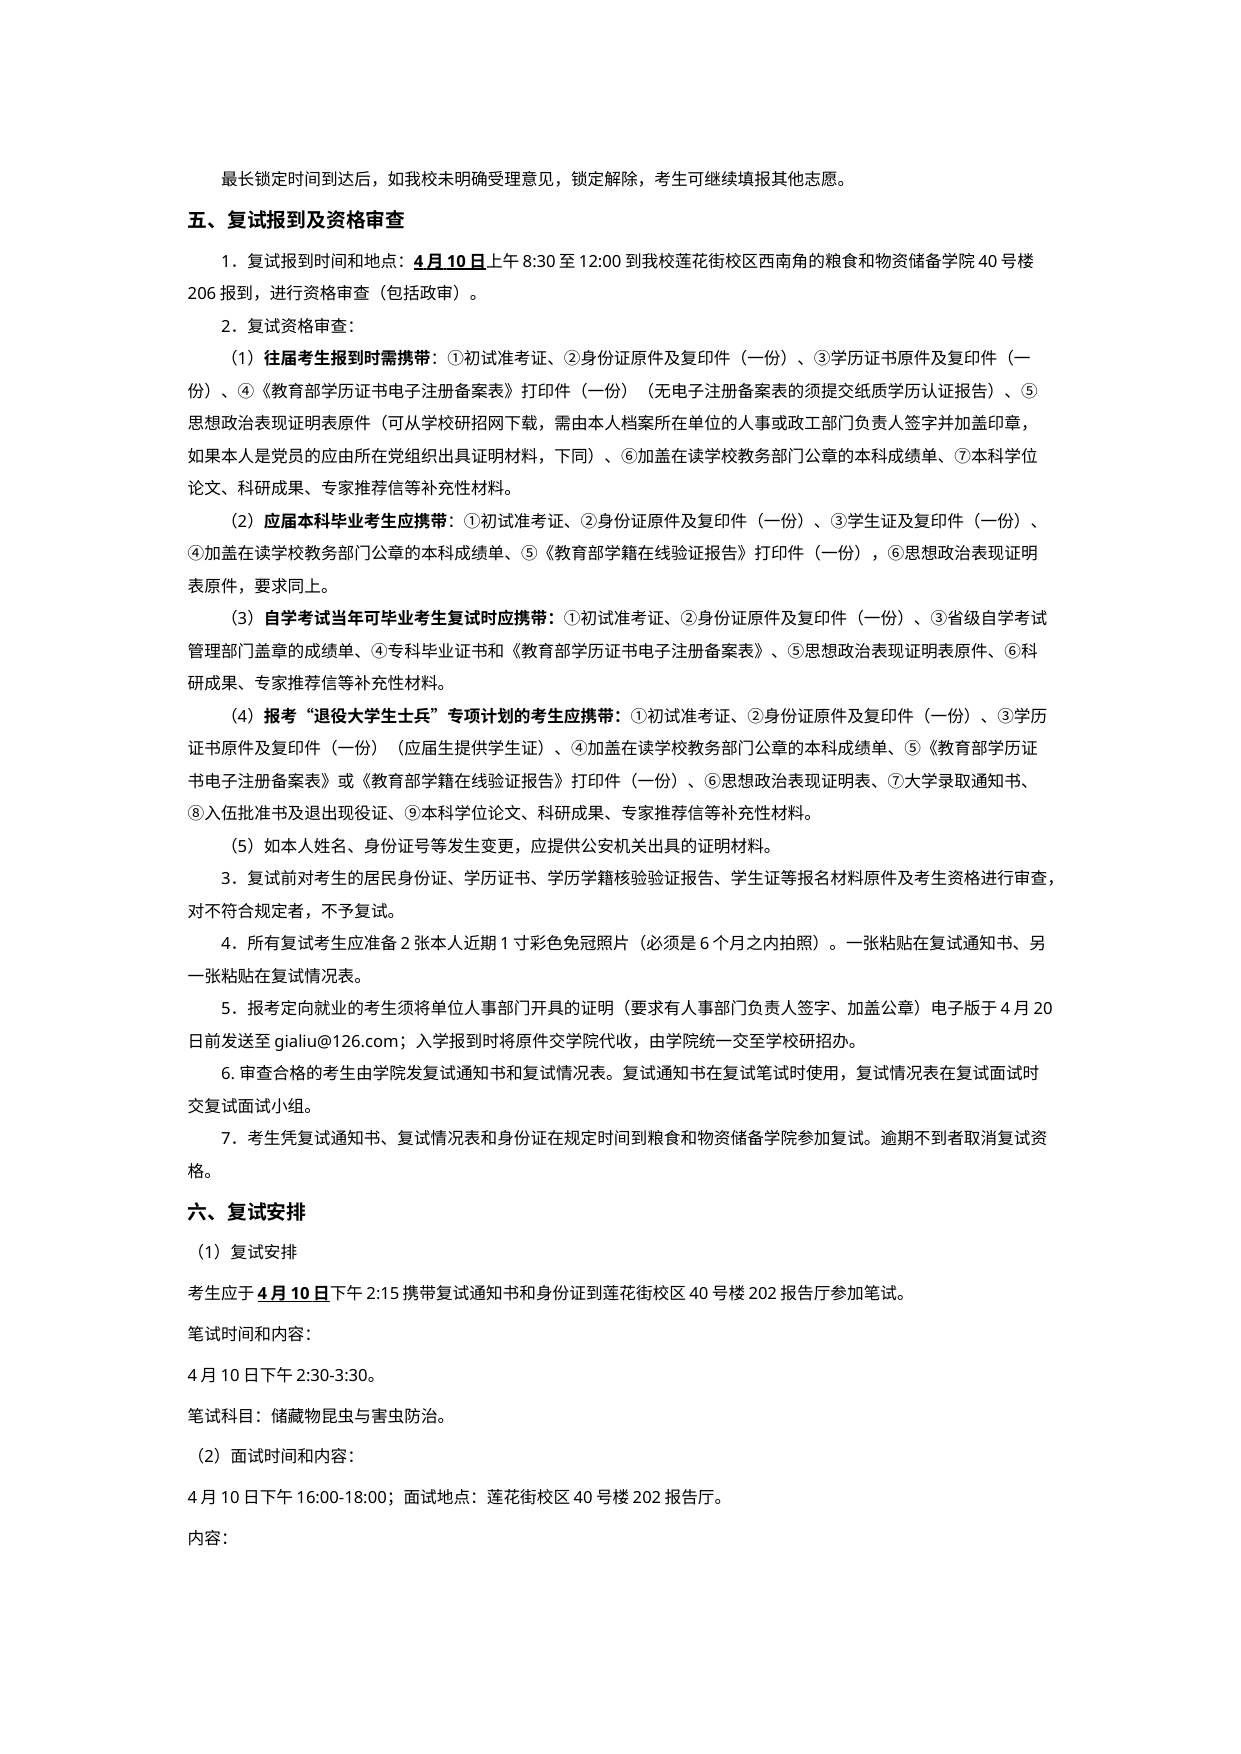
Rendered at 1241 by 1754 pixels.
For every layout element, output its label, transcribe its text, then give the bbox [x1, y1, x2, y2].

text （4）报考“退役大学生士兵”专项计划的考生应携带：①初试准考证、②身份证原件及复印件（一份）、③学历证书原件及复印件（一份）（应届生提供学生证）、④加盖在读学校教务部门公章的本科成绩单、⑤《教育部学历证书电子注册备案表》或《教育部学籍在线验证报告》打印件（一份）、⑥思想政治表现证明表、⑦大学录取通知书、⑧入伍批准书及退出现役证、⑨本科学位论文、科研成果、专家推荐信等补充性材料。 [187, 699, 1053, 829]
text （5）如本人姓名、身份证号等发生变更，应提供公安机关出具的证明材料。 [187, 829, 1053, 861]
text 7．考生凭复试通知书、复试情况表和身份证在规定时间到粮食和物资储备学院参加复试。逾期不到者取消复试资格。 [187, 1121, 1053, 1186]
text （2）应届本科毕业考生应携带：①初试准考证、②身份证原件及复印件（一份）、③学生证及复印件（一份）、④加盖在读学校教务部门公章的本科成绩单、⑤《教育部学籍在线验证报告》打印件（一份），⑥思想政治表现证明表原件，要求同上。 [187, 504, 1053, 601]
text 4．所有复试考生应准备2张本人近期1寸彩色免冠照片（必须是6个月之内拍照）。一张粘贴在复试通知书、另一张粘贴在复试情况表。 [187, 926, 1053, 991]
text 五、复试报到及资格审查 [187, 203, 1053, 235]
text （2）面试时间和内容： [187, 1439, 1053, 1472]
text 4月10日下午2:30-3:30。 [187, 1358, 1053, 1390]
text 考生应于4月10日下午2:15携带复试通知书和身份证到莲花街校区40号楼202报告厅参加笔试。 [187, 1276, 1053, 1309]
text 六、复试安排 [187, 1194, 1053, 1227]
text 2．复试资格审查： [187, 309, 1053, 341]
text 最长锁定时间到达后，如我校未明确受理意见，锁定解除，考生可继续填报其他志愿。 [187, 162, 1053, 194]
text （1）复试安排 [187, 1235, 1053, 1268]
text 内容： [187, 1521, 1053, 1554]
text 3．复试前对考生的居民身份证、学历证书、学历学籍核验验证报告、学生证等报名材料原件及考生资格进行审查，对不符合规定者，不予复试。 [187, 861, 1053, 926]
text 5．报考定向就业的考生须将单位人事部门开具的证明（要求有人事部门负责人签字、加盖公章）电子版于4月20日前发送至gialiu@126.com；入学报到时将原件交学院代收，由学院统一交至学校研招办。 [187, 991, 1053, 1056]
text 笔试科目：储藏物昆虫与害虫防治。 [187, 1399, 1053, 1431]
text （1）往届考生报到时需携带：①初试准考证、②身份证原件及复印件（一份）、③学历证书原件及复印件（一份）、④《教育部学历证书电子注册备案表》打印件（一份）（无电子注册备案表的须提交纸质学历认证报告）、⑤思想政治表现证明表原件（可从学校研招网下载，需由本人档案所在单位的人事或政工部门负责人签字并加盖印章，如果本人是党员的应由所在党组织出具证明材料，下同）、⑥加盖在读学校教务部门公章的本科成绩单、⑦本科学位论文、科研成果、专家推荐信等补充性材料。 [187, 341, 1053, 504]
text （3）自学考试当年可毕业考生复试时应携带：①初试准考证、②身份证原件及复印件（一份）、③省级自学考试管理部门盖章的成绩单、④专科毕业证书和《教育部学历证书电子注册备案表》、⑤思想政治表现证明表原件、⑥科研成果、专家推荐信等补充性材料。 [187, 601, 1053, 699]
text 4月10日下午16:00-18:00；面试地点：莲花街校区40号楼202报告厅。 [187, 1480, 1053, 1513]
text 笔试时间和内容： [187, 1317, 1053, 1349]
text 6. 审查合格的考生由学院发复试通知书和复试情况表。复试通知书在复试笔试时使用，复试情况表在复试面试时交复试面试小组。 [187, 1056, 1053, 1121]
text 1．复试报到时间和地点：4月10日上午8:30至12:00到我校莲花街校区西南角的粮食和物资储备学院40号楼206报到，进行资格审查（包括政审）。 [187, 244, 1053, 309]
